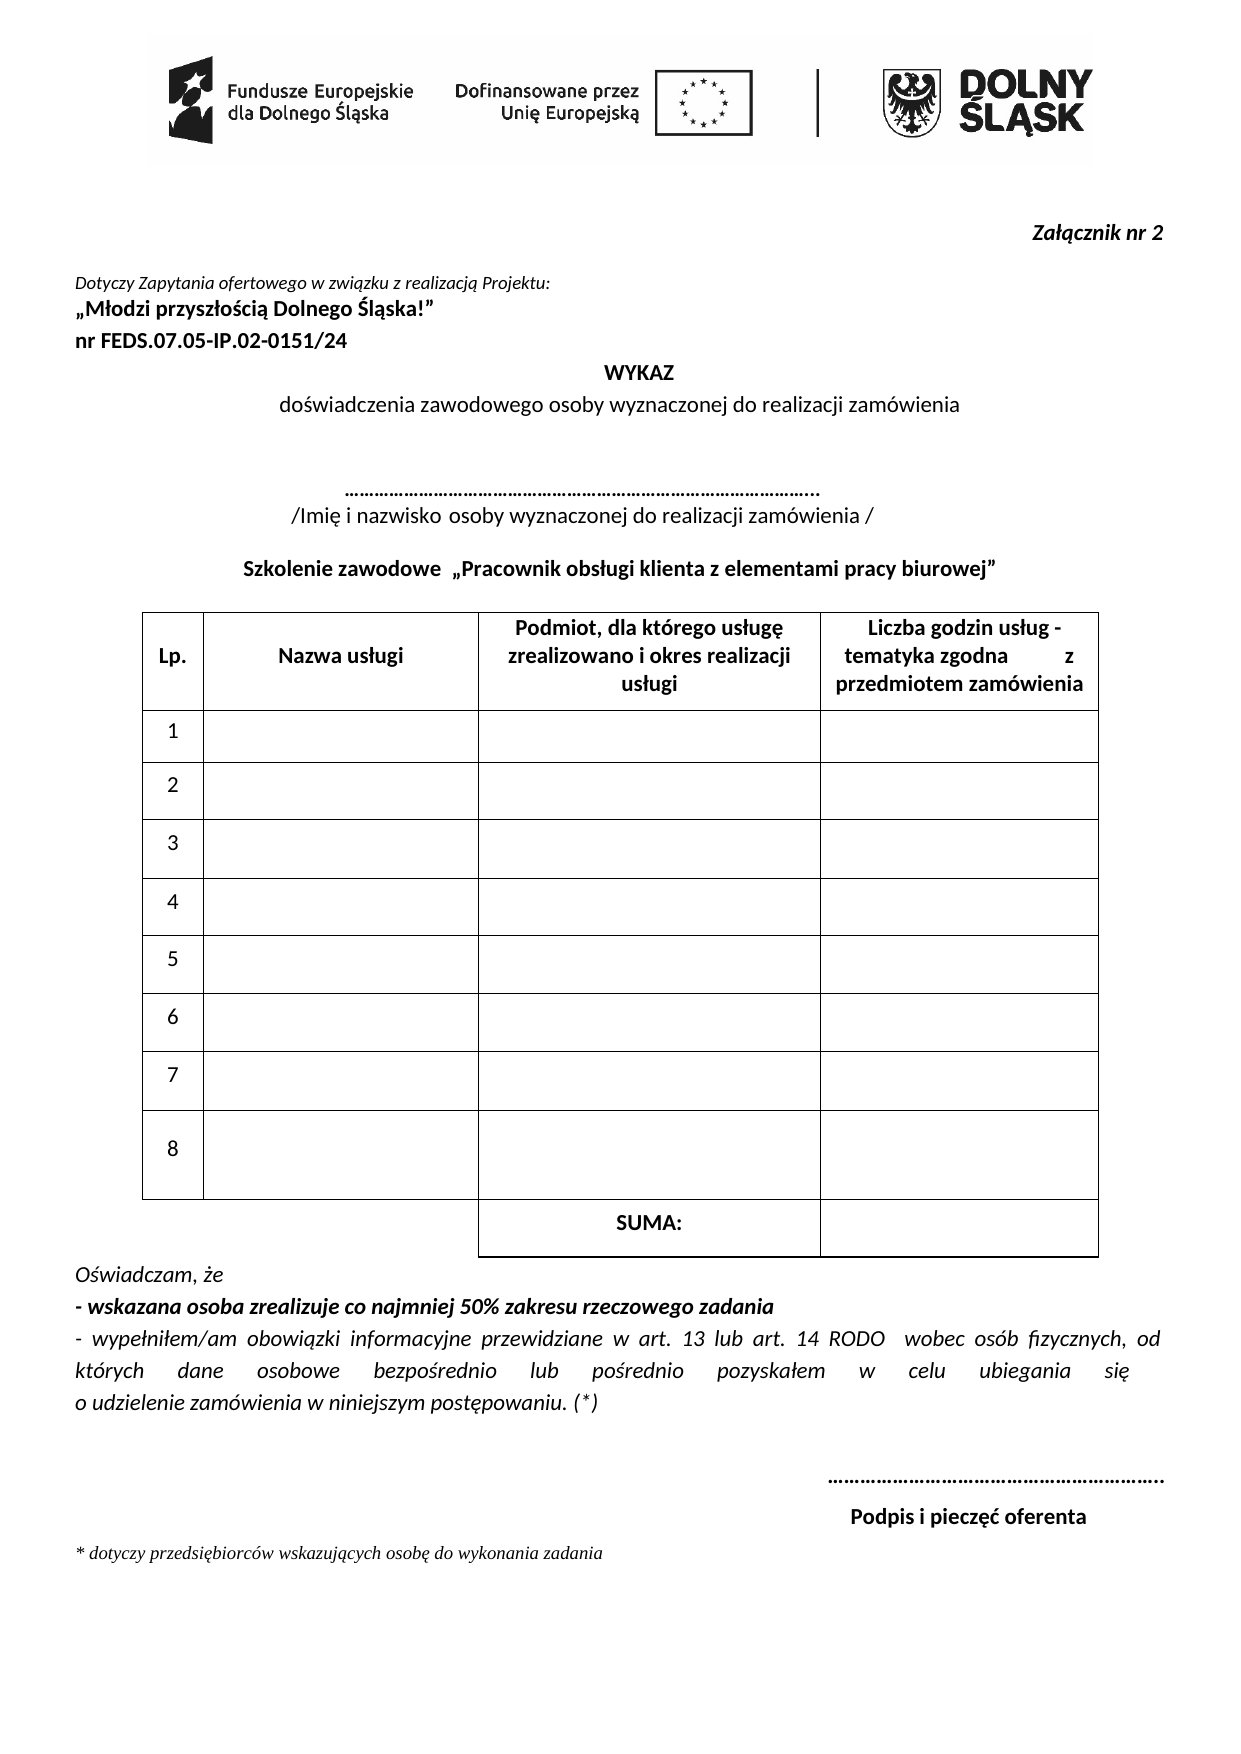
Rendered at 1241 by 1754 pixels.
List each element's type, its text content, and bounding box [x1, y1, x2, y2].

text Załącznik nr 2 [75, 218, 1165, 246]
table_cell 5 [143, 936, 203, 993]
table_cell [479, 879, 820, 935]
table_cell [204, 820, 478, 878]
table_cell [821, 936, 1098, 993]
table_cell 6 [143, 994, 203, 1051]
text Podpis i pieczęć oferenta [75, 1502, 1165, 1530]
table_header Podmiot, dla którego usługę zrealizowano i okres realizacji usługi [479, 613, 820, 710]
text Szkolenie zawodowe „Pracownik obsługi klienta z elementami pracy biurowej” [75, 554, 1165, 582]
table_cell 1 [143, 711, 203, 762]
text * dotyczy przedsiębiorców wskazujących osobę do wykonania zadania [75, 1542, 1165, 1564]
text Oświadczam, że [75, 648, 1165, 1288]
text /Imię i nazwisko osoby wyznaczonej do realizacji zamówienia / [75, 501, 1165, 529]
table_header Liczba godzin usług - tematyka zgodna z przedmiotem zamówienia [821, 613, 1098, 710]
table_cell [479, 994, 820, 1051]
text …………………………………………………….. [75, 1461, 1165, 1489]
table_cell 3 [143, 820, 203, 878]
table_cell [479, 936, 820, 993]
table_cell 2 [143, 763, 203, 819]
table_cell [821, 763, 1098, 819]
table_cell [479, 711, 820, 762]
table_cell [204, 879, 478, 935]
text Dotyczy Zapytania ofertowego w związku z realizacją Projektu: [75, 271, 1165, 294]
text - wskazana osoba zrealizuje co najmniej 50% zakresu rzeczowego zadania [75, 1292, 1165, 1320]
table_cell 4 [143, 879, 203, 935]
table_cell [821, 711, 1098, 762]
table_cell [204, 711, 478, 762]
text „Młodzi przyszłością Dolnego Śląska!” [75, 294, 1165, 322]
table_cell [204, 1111, 478, 1199]
table_cell [204, 936, 478, 993]
text doświadczenia zawodowego osoby wyznaczonej do realizacji zamówienia [75, 391, 1165, 419]
table_cell [821, 1111, 1098, 1199]
table_cell [821, 994, 1098, 1051]
text WYKAZ [112, 358, 1165, 386]
table_cell [204, 1052, 478, 1110]
table_cell [204, 763, 478, 819]
table_cell [204, 994, 478, 1051]
text …………………………………………………………………………………... [75, 476, 1165, 501]
table_cell 8 [143, 1111, 203, 1199]
table_header Lp. [143, 613, 203, 710]
table_cell SUMA: [479, 1200, 820, 1256]
table_cell [479, 820, 820, 878]
table_header Nazwa usługi [204, 613, 478, 710]
table_cell [821, 879, 1098, 935]
text nr FEDS.07.05-IP.02-0151/24 [75, 326, 1165, 354]
table_cell 7 [143, 1052, 203, 1110]
table_cell [479, 1111, 820, 1199]
text - wypełniłem/am obowiązki informacyjne przewidziane w art. 13 lub art. 14 RODO wobec osób fizycznych, od których dane osobowe bezpośrednio lub pośrednio pozyskałem w celu ubiegania się o udzielenie zamówienia w niniejszym postępowaniu. (*) [75, 1324, 1165, 1417]
table_cell [821, 820, 1098, 878]
table_cell [479, 1052, 820, 1110]
picture [147, 34, 1093, 166]
table_cell [821, 1052, 1098, 1110]
table_cell [479, 763, 820, 819]
table_cell [821, 1200, 1098, 1256]
